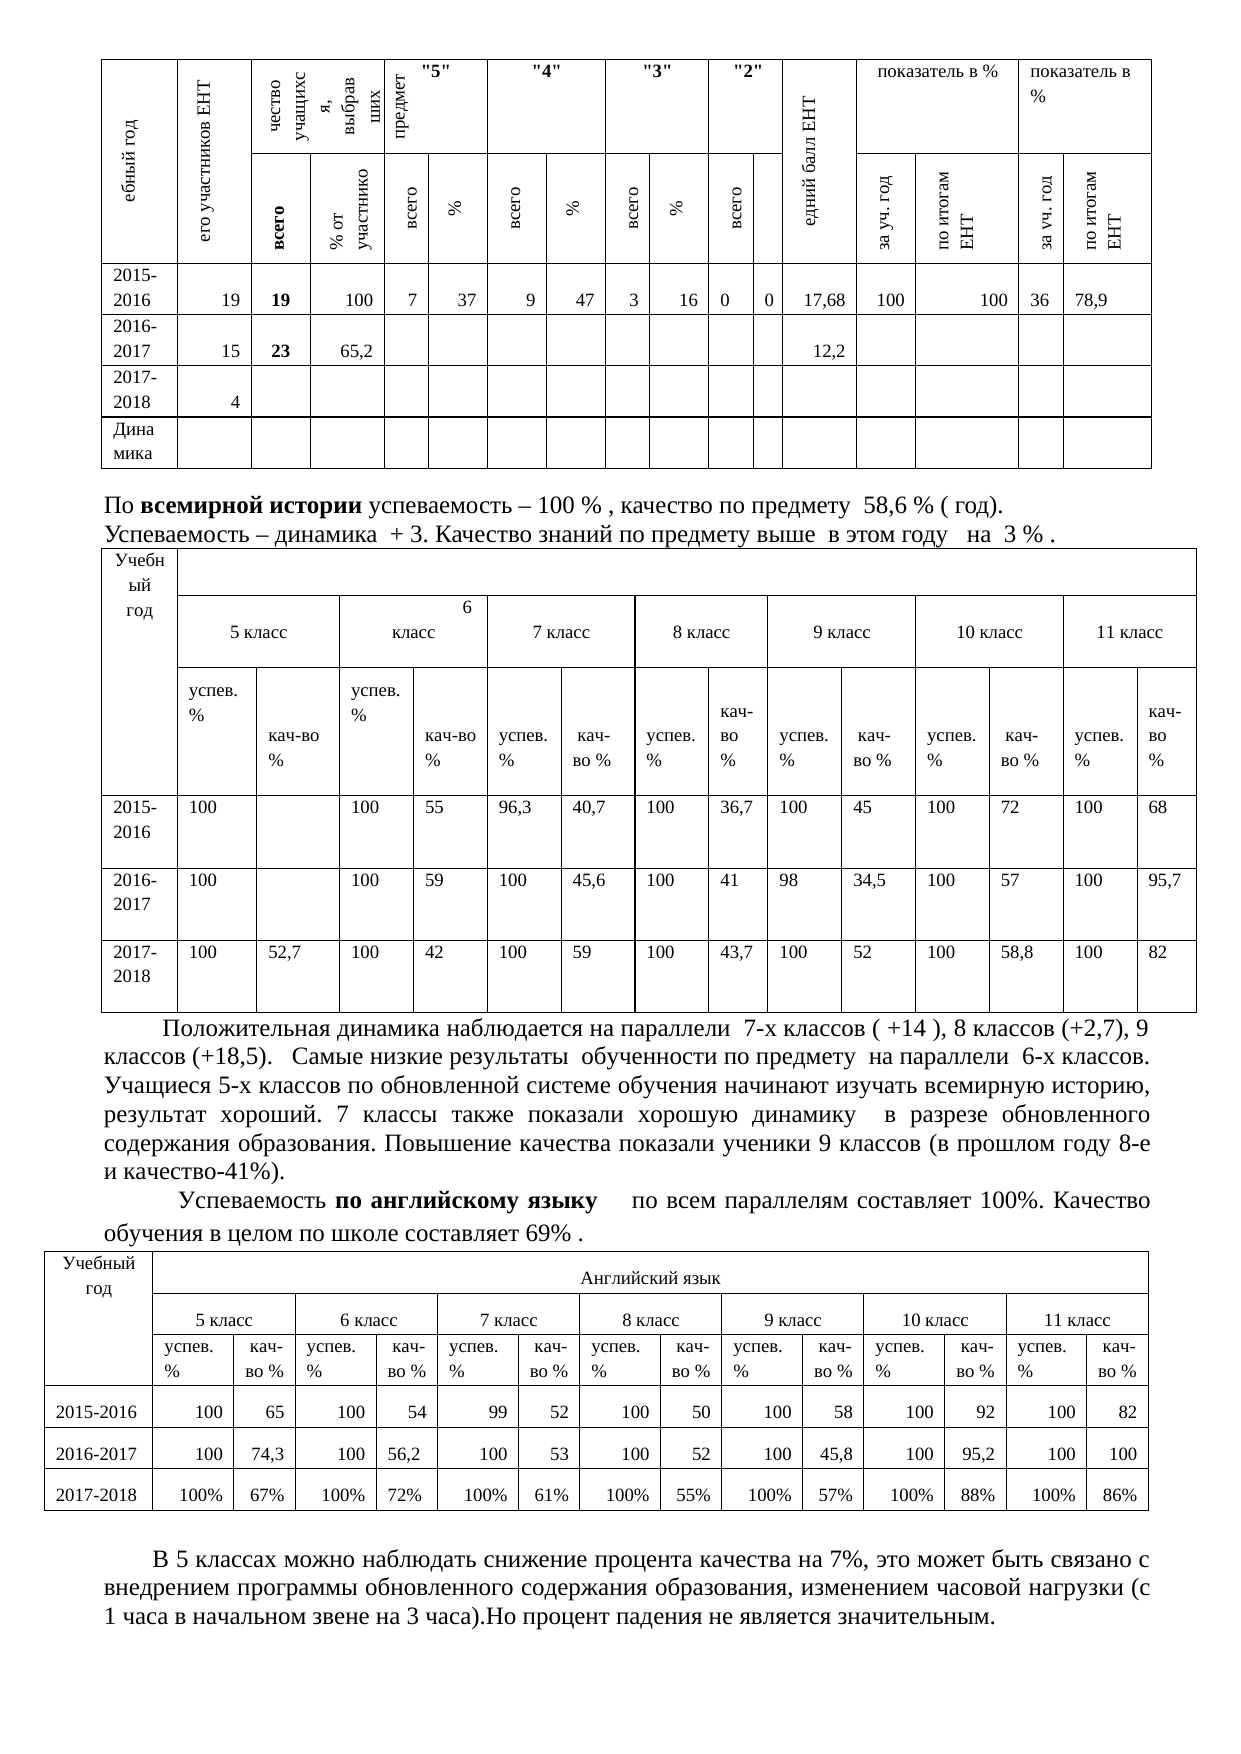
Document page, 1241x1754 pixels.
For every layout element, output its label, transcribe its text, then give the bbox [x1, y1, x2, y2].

table_cell 100 [636, 796, 708, 867]
table_cell [311, 366, 384, 416]
table_cell 100 [580, 1386, 660, 1427]
table_cell "4" [488, 60, 605, 153]
table_cell [1064, 418, 1151, 468]
table_cell 100% [296, 1469, 376, 1510]
table_cell 58,8 [990, 941, 1063, 1012]
table_cell 88% [945, 1469, 1006, 1510]
table_cell 100 [296, 1386, 376, 1427]
table_cell 2015-2016 [102, 796, 177, 867]
table_cell 72 [990, 796, 1063, 867]
table_cell 6 класс [340, 596, 487, 667]
table_cell успев. % [722, 1335, 802, 1385]
table_cell % [429, 154, 487, 263]
table_cell [488, 315, 546, 365]
table_cell 78,9 [1064, 264, 1151, 314]
table_cell 19 [252, 264, 310, 314]
table_cell кач-во % [519, 1335, 579, 1385]
table_cell 100 [916, 941, 989, 1012]
table_cell 56,2 [377, 1428, 437, 1468]
table_cell за уч. год [857, 154, 915, 263]
table_cell 95,2 [945, 1428, 1006, 1468]
table_cell показатель в % [1019, 60, 1151, 153]
table_cell 100 [1064, 796, 1137, 867]
table_cell 0 [709, 264, 753, 314]
table_cell 100 [864, 1386, 944, 1427]
table_cell успев. % [864, 1335, 944, 1385]
table_cell 57% [803, 1469, 863, 1510]
table_cell [547, 418, 605, 468]
table_cell успев. % [768, 668, 841, 795]
table_cell 95,7 [1138, 869, 1196, 939]
table_cell [916, 366, 1018, 416]
table_cell 43,7 [709, 941, 767, 1012]
table_cell всего [709, 154, 753, 263]
table_cell 100 [580, 1428, 660, 1468]
table_cell 67% [234, 1469, 295, 1510]
table_cell 100 [636, 869, 708, 939]
table_cell 82 [1138, 941, 1196, 1012]
table_cell 100 [311, 264, 384, 314]
table_header Средний балл ЕНТ [783, 60, 856, 263]
table_cell 100 [1007, 1386, 1086, 1427]
table_cell [311, 418, 384, 468]
table_cell 100 [636, 941, 708, 1012]
table_cell 8 класс [580, 1294, 721, 1334]
table_header Английский язык [153, 1252, 1148, 1293]
table_cell "2" [709, 60, 782, 153]
table_cell по итогам ЕНТ [916, 154, 1018, 263]
table_cell 65,2 [311, 315, 384, 365]
table_cell 100 [488, 869, 561, 939]
table_cell [252, 418, 310, 468]
table_cell 0 [754, 264, 782, 314]
table_cell [488, 366, 546, 416]
table_cell 100 [178, 869, 256, 939]
table_cell за уч. год [1019, 154, 1063, 263]
table_cell [429, 315, 487, 365]
table_cell [257, 869, 339, 939]
table_cell кач-во % [414, 668, 487, 795]
table_cell 100 [768, 796, 841, 867]
table_cell [385, 366, 428, 416]
table_cell [916, 418, 1018, 468]
table_cell 100 [916, 264, 1018, 314]
table_cell 65 [234, 1386, 295, 1427]
table_cell 100% [438, 1469, 518, 1510]
table_cell 16 [650, 264, 708, 314]
table_cell [650, 315, 708, 365]
table_cell 100 [153, 1428, 233, 1468]
table_cell 100% [722, 1469, 802, 1510]
table_cell 92 [945, 1386, 1006, 1427]
table_cell 52 [661, 1428, 721, 1468]
table_cell успев. % [178, 668, 256, 795]
table_cell 86% [1087, 1469, 1148, 1510]
table_cell 36 [1019, 264, 1063, 314]
text В 5 классах можно наблюдать снижение процента качества на 7%, это может быть связано с внедрением программы обновленного содержания образования, изменением часовой нагрузки (с 1 часа в начальном звене на 3 часа).Но процент падения не является значительным. [103, 1544, 1152, 1630]
table_cell 7 класс [438, 1294, 579, 1334]
table_cell 5 класс [153, 1294, 295, 1334]
table_cell 100 [178, 796, 256, 867]
table_cell 2016-2017 [102, 869, 177, 939]
table_cell % от участников ЕНТ [311, 154, 384, 263]
table_cell 100 [296, 1428, 376, 1468]
table_cell 100% [580, 1469, 660, 1510]
text Положительная динамика наблюдается на параллели 7-х классов ( +14 ), 8 классов (+2,7), 9 классов (+18,5). Самые низкие результаты обученности по предмету на параллели 6-х классов. Учащиеся 5-х классов по обновленной системе обучения начинают изучать всемирную историю, результат хороший. 7 классы также показали хорошую динамику в разрезе обновленного содержания образования. Повышение качества показали ученики 9 классов (в прошлом году 8-е и качество-41%). [103, 1013, 1152, 1185]
table_cell кач-во % [562, 668, 634, 795]
table_cell 58 [803, 1386, 863, 1427]
table_cell "5" [385, 60, 487, 153]
table_cell % [547, 154, 605, 263]
table_cell кач-во % [661, 1335, 721, 1385]
table_cell 57 [990, 869, 1063, 939]
table_cell 100 [178, 941, 256, 1012]
table_cell 96,3 [488, 796, 561, 867]
table_cell 100% [1007, 1469, 1086, 1510]
table_cell кач-во % [990, 668, 1063, 795]
table_cell успев. % [1007, 1335, 1086, 1385]
table_cell [754, 315, 782, 365]
table_cell кач-во % [234, 1335, 295, 1385]
table_cell успев. % [636, 668, 708, 795]
table_cell 100 [1064, 869, 1137, 939]
table_cell [709, 366, 753, 416]
table_cell 45,8 [803, 1428, 863, 1468]
table_cell [606, 418, 649, 468]
table_cell 52 [519, 1386, 579, 1427]
table_cell успев. % [488, 668, 561, 795]
table_cell 100 [857, 264, 915, 314]
table_cell [1019, 418, 1063, 468]
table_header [178, 60, 251, 263]
table_header [178, 549, 1196, 595]
table_cell 55% [661, 1469, 721, 1510]
table_cell по итогам ЕНТ [1064, 154, 1151, 263]
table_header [252, 60, 384, 153]
table_cell 55 [414, 796, 487, 867]
text Успеваемость по английскому языку по всем параллелям составляет 100%. Качество обучения в целом по школе составляет 69% . [103, 1185, 1152, 1247]
table_cell 61% [519, 1469, 579, 1510]
table_cell 9 класс [722, 1294, 863, 1334]
table_cell 100 [1087, 1428, 1148, 1468]
table_cell [488, 418, 546, 468]
table_cell успев. % [1064, 668, 1137, 795]
table_cell успев. % [916, 668, 989, 795]
table_cell 10 класс [864, 1294, 1006, 1334]
table_cell [783, 418, 856, 468]
table_cell 100 [916, 869, 989, 939]
table_cell 6 класс [296, 1294, 437, 1334]
table_cell 9 [488, 264, 546, 314]
table_cell 100 [153, 1386, 233, 1427]
table_cell 12,2 [783, 315, 856, 365]
table_cell показатель в % [857, 60, 1018, 153]
table_cell 100 [340, 796, 413, 867]
table_cell 98 [768, 869, 841, 939]
table_cell [650, 366, 708, 416]
table_cell 100 [488, 941, 561, 1012]
table_cell [547, 366, 605, 416]
table_cell 5 класс [178, 596, 339, 667]
table_cell 41 [709, 869, 767, 939]
table_cell кач-во % [709, 668, 767, 795]
table_cell кач-во % [842, 668, 915, 795]
table_cell всего [488, 154, 546, 263]
table_cell 99 [438, 1386, 518, 1427]
table_cell 3 [606, 264, 649, 314]
table_cell успев. % [580, 1335, 660, 1385]
table_cell [252, 366, 310, 416]
table_header Учебный год [102, 549, 177, 795]
table_cell [857, 366, 915, 416]
table_cell успев. % [153, 1335, 233, 1385]
table_cell 82 [1087, 1386, 1148, 1427]
table_cell [650, 418, 708, 468]
table_cell 45,6 [562, 869, 634, 939]
table_cell 59 [562, 941, 634, 1012]
table_cell 45 [842, 796, 915, 867]
table_cell 100 [768, 941, 841, 1012]
table_cell 7 [385, 264, 428, 314]
table_cell 52,7 [257, 941, 339, 1012]
table_cell кач-во % [1087, 1335, 1148, 1385]
table_cell 2016-2017 [45, 1428, 152, 1468]
table_cell 100 [340, 941, 413, 1012]
table_cell 100 [722, 1386, 802, 1427]
table_cell 40,7 [562, 796, 634, 867]
table_cell 11 класс [1007, 1294, 1148, 1334]
table_cell [709, 418, 753, 468]
table_cell [1019, 366, 1063, 416]
table_cell 68 [1138, 796, 1196, 867]
subtitle По всемирной истории успеваемость – 100 % , качество по предмету 58,6 % ( год). Успеваемость – динамика + 3. Качество знаний по предмету выше в этом году на 3 % . [103, 490, 1152, 548]
table_cell [754, 418, 782, 468]
table_cell [257, 796, 339, 867]
table_cell кач-во % [945, 1335, 1006, 1385]
table_cell % [650, 154, 708, 263]
table_cell 2016-2017 [102, 315, 177, 365]
table_cell всего [252, 154, 310, 263]
table_cell кач-во % [257, 668, 339, 795]
table_cell 17,68 [783, 264, 856, 314]
table_cell всего [606, 154, 649, 263]
table_cell 47 [547, 264, 605, 314]
table_cell 100 [916, 796, 989, 867]
table_cell 74,3 [234, 1428, 295, 1468]
table_cell [916, 315, 1018, 365]
table_cell [547, 315, 605, 365]
table_cell кач-во % [1138, 668, 1196, 795]
table_cell 11 класс [1064, 596, 1196, 667]
table_cell 100 [1064, 941, 1137, 1012]
table_cell успев. % [340, 668, 413, 795]
table_cell 42 [414, 941, 487, 1012]
table_cell успев. % [438, 1335, 518, 1385]
table_cell [385, 418, 428, 468]
table_cell 34,5 [842, 869, 915, 939]
table_header Учебный год [102, 60, 177, 263]
table_cell "3" [606, 60, 708, 153]
table_cell 100% [153, 1469, 233, 1510]
table_cell [1064, 366, 1151, 416]
table_cell [178, 418, 251, 468]
table_cell 8 класс [636, 596, 767, 667]
table_cell [709, 315, 753, 365]
table_cell 10 класс [916, 596, 1063, 667]
table_cell [606, 366, 649, 416]
table_cell [1019, 315, 1063, 365]
table_cell 2017-2018 [102, 366, 177, 416]
table_cell [857, 418, 915, 468]
table_cell 100 [864, 1428, 944, 1468]
table_cell 59 [414, 869, 487, 939]
table_cell 7 класс [488, 596, 634, 667]
table_cell Динамика [102, 418, 177, 468]
table_cell [754, 366, 782, 416]
table_cell [385, 315, 428, 365]
table_cell [783, 366, 856, 416]
table_cell % [754, 154, 782, 263]
table_cell 15 [178, 315, 251, 365]
table_cell [429, 418, 487, 468]
table_cell 23 [252, 315, 310, 365]
table_cell [429, 366, 487, 416]
table_cell 72% [377, 1469, 437, 1510]
table_cell 100 [722, 1428, 802, 1468]
table_cell [606, 315, 649, 365]
table_cell 2015-2016 [45, 1386, 152, 1427]
table_cell кач-во % [377, 1335, 437, 1385]
table_cell кач-во % [803, 1335, 863, 1385]
table_cell 2015-2016 [102, 264, 177, 314]
table_cell 4 [178, 366, 251, 416]
table_cell 100% [864, 1469, 944, 1510]
table_cell 52 [842, 941, 915, 1012]
table_cell 50 [661, 1386, 721, 1427]
table_cell 19 [178, 264, 251, 314]
table_cell [857, 315, 915, 365]
table_cell всего [385, 154, 428, 263]
table_cell 37 [429, 264, 487, 314]
table_cell [1064, 315, 1151, 365]
table_header Учебный год [45, 1252, 152, 1385]
table_cell 100 [1007, 1428, 1086, 1468]
table_cell 53 [519, 1428, 579, 1468]
table_cell 36,7 [709, 796, 767, 867]
table_cell 100 [438, 1428, 518, 1468]
table_cell 9 класс [768, 596, 915, 667]
table_cell 100 [340, 869, 413, 939]
table_cell 54 [377, 1386, 437, 1427]
table_cell 2017-2018 [45, 1469, 152, 1510]
table_cell 2017-2018 [102, 941, 177, 1012]
table_cell успев. % [296, 1335, 376, 1385]
